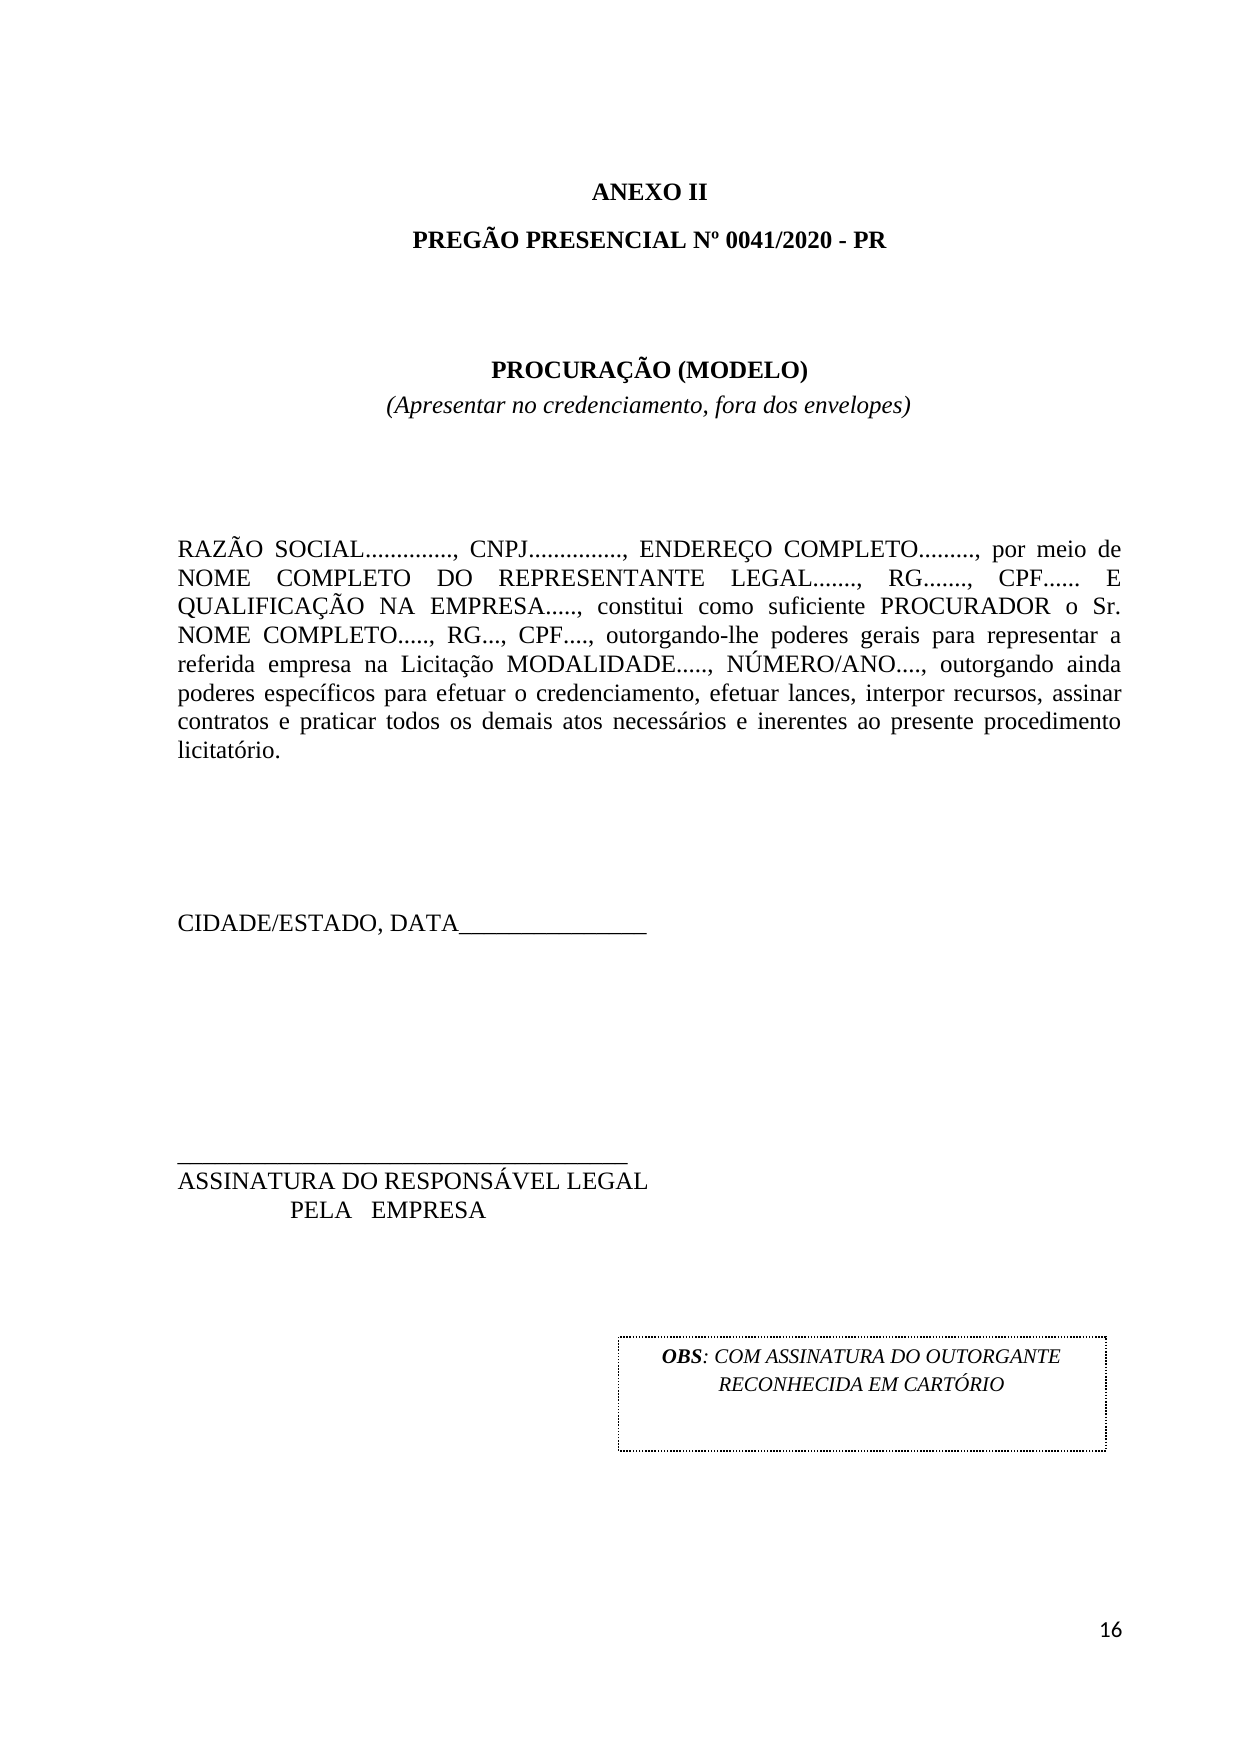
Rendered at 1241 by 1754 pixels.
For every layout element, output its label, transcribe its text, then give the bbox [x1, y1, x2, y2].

text ____________________________________ [177, 1138, 1122, 1166]
text PREGÃO PRESENCIAL Nº 0041/2020 - PR [177, 225, 1122, 254]
text RAZÃO SOCIAL.............., CNPJ..............., ENDEREÇO COMPLETO........., por meio de NOME COMPLETO DO REPRESENTANTE LEGAL......., RG......., CPF...... E QUALIFICAÇÃO NA EMPRESA....., constitui como suficiente PROCURADOR o Sr. NOME COMPLETO....., RG..., CPF...., outorgando-lhe poderes gerais para representar a referida empresa na Licitação MODALIDADE....., NÚMERO/ANO...., outorgando ainda poderes específicos para efetuar o credenciamento, efetuar lances, interpor recursos, assinar contratos e praticar todos os demais atos necessários e inerentes ao presente procedimento licitatório. [177, 534, 1122, 764]
text PELA EMPRESA [177, 1195, 1122, 1224]
text (Apresentar no credenciamento, fora dos envelopes) [177, 390, 1122, 419]
text ANEXO II [177, 177, 1122, 206]
text PROCURAÇÃO (MODELO) [177, 355, 1122, 384]
text ASSINATURA DO RESPONSÁVEL LEGAL [177, 1166, 1122, 1195]
text CIDADE/ESTADO, DATA_______________ [177, 908, 1122, 936]
